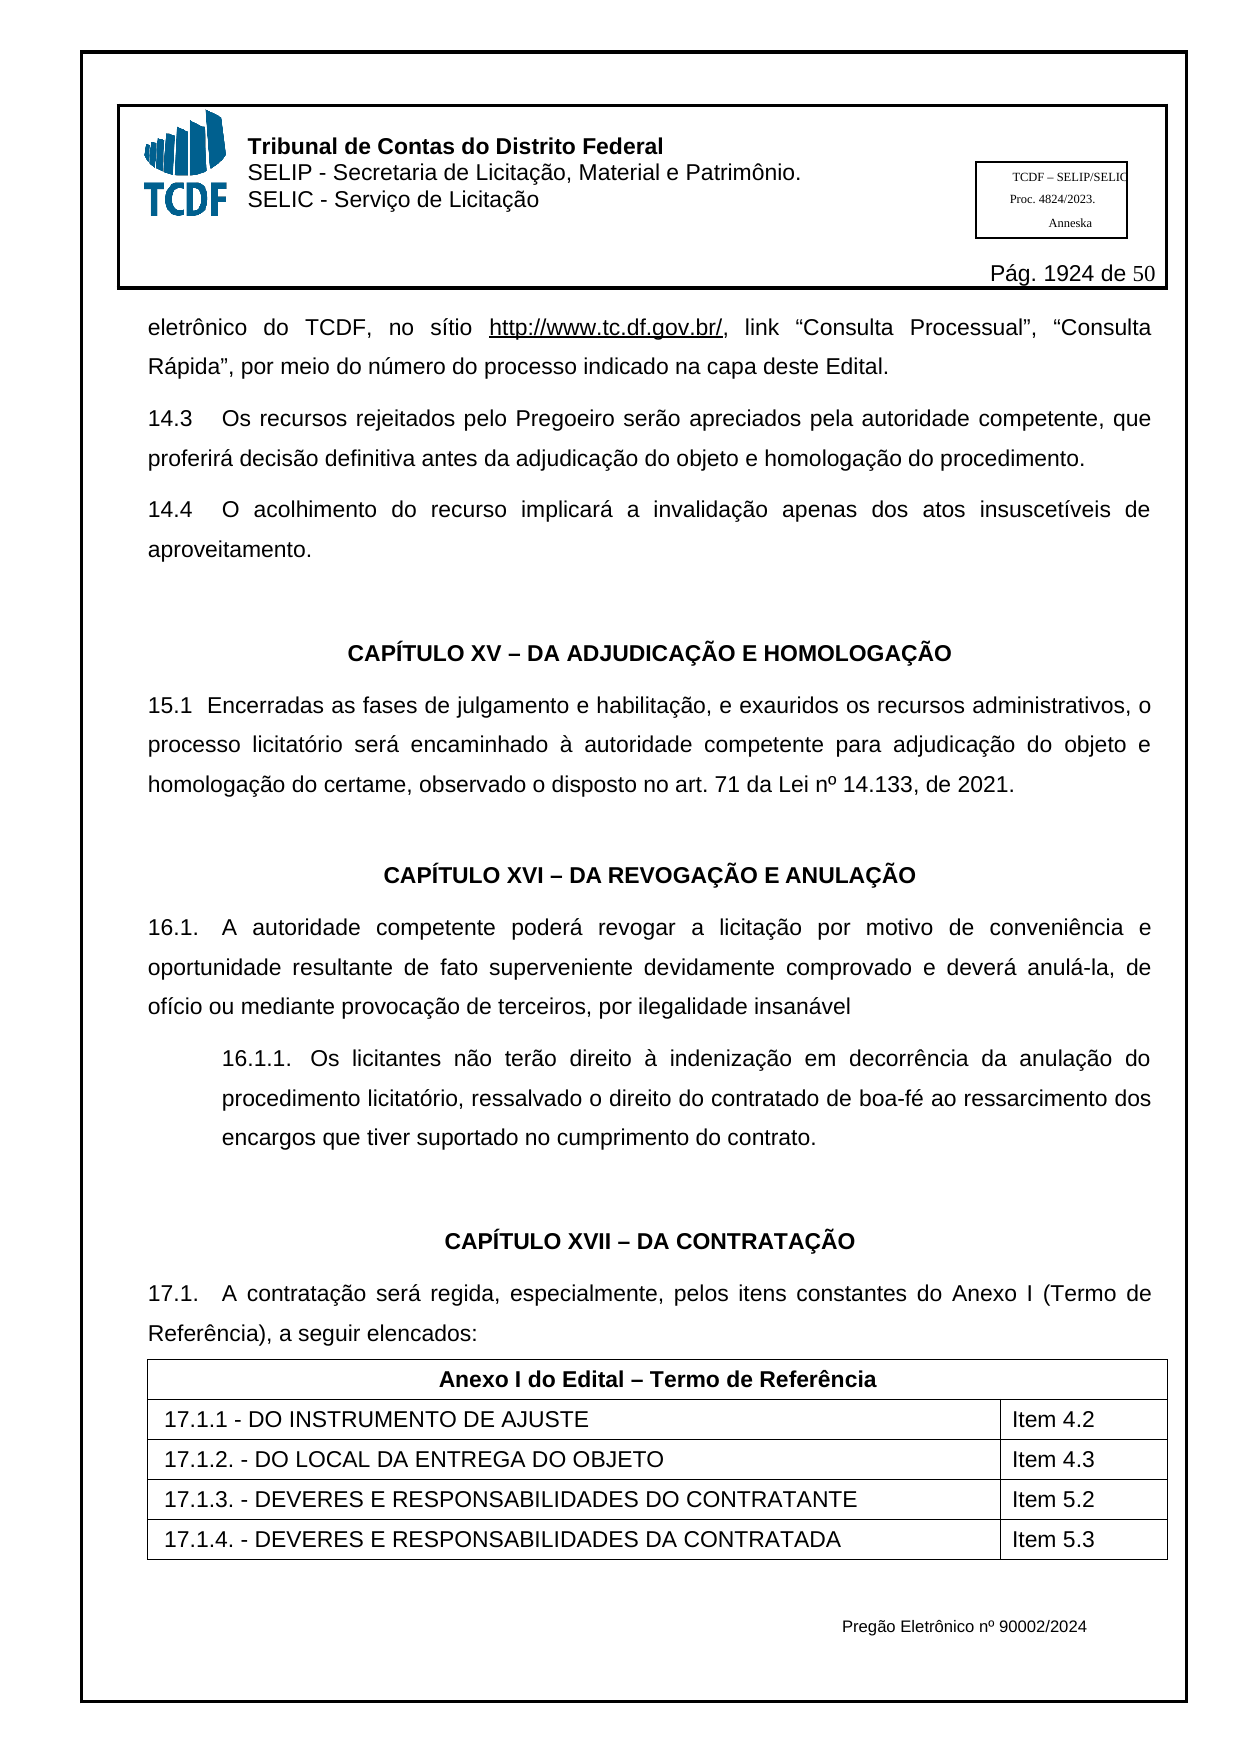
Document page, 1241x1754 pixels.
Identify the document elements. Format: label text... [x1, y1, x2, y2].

text CAPÍTULO XVI – DA REVOGAÇÃO E ANULAÇÃO [148, 862, 1152, 889]
table_cell Item 5.3 [1001, 1520, 1167, 1558]
table_header Anexo I do Edital – Termo de Referência [148, 1360, 1167, 1399]
text 14.4 O acolhimento do recurso implicará a invalidação apenas dos atos insuscetíveis de aproveitamento. [148, 496, 1152, 562]
text 16.1. A autoridade competente poderá revogar a licitação por motivo de conveniência e oportunidade resultante de fato superveniente devidamente comprovado e deverá anulá-la, de ofício ou mediante provocação de terceiros, por ilegalidade insanável [148, 914, 1152, 1019]
table_cell Item 4.2 [1001, 1400, 1167, 1439]
text CAPÍTULO XVII – DA CONTRATAÇÃO [148, 1228, 1152, 1254]
table_cell 17.1.3. - DEVERES E RESPONSABILIDADES DO CONTRATANTE [148, 1480, 1000, 1519]
table_cell 17.1.1 - DO INSTRUMENTO DE AJUSTE [148, 1400, 1000, 1439]
table_cell Item 5.2 [1001, 1480, 1167, 1519]
text 14.3 Os recursos rejeitados pelo Pregoeiro serão apreciados pela autoridade competente, que proferirá decisão definitiva antes da adjudicação do objeto e homologação do procedimento. [148, 405, 1152, 471]
subtitle CAPÍTULO XV – DA ADJUDICAÇÃO E HOMOLOGAÇÃO [148, 640, 1152, 666]
picture [129, 107, 241, 218]
table_cell Item 4.3 [1001, 1440, 1167, 1479]
text 17.1. A contratação será regida, especialmente, pelos itens constantes do Anexo I (Termo de Referência), a seguir elencados: [148, 1280, 1152, 1346]
text 16.1.1. Os licitantes não terão direito à indenização em decorrência da anulação do procedimento licitatório, ressalvado o direito do contratado de boa-fé ao ressarcimento dos encargos que tiver suportado no cumprimento do contrato. [222, 1045, 1152, 1151]
text 15.1 Encerradas as fases de julgamento e habilitação, e exauridos os recursos administrativos, o processo licitatório será encaminhado à autoridade competente para adjudicação do objeto e homologação do certame, observado o disposto no art. 71 da Lei nº 14.133, de 2021. [148, 692, 1152, 797]
table_cell 17.1.2. - DO LOCAL DA ENTREGA DO OBJETO [148, 1440, 1000, 1479]
table_cell 17.1.4. - DEVERES E RESPONSABILIDADES DA CONTRATADA [148, 1520, 1000, 1558]
